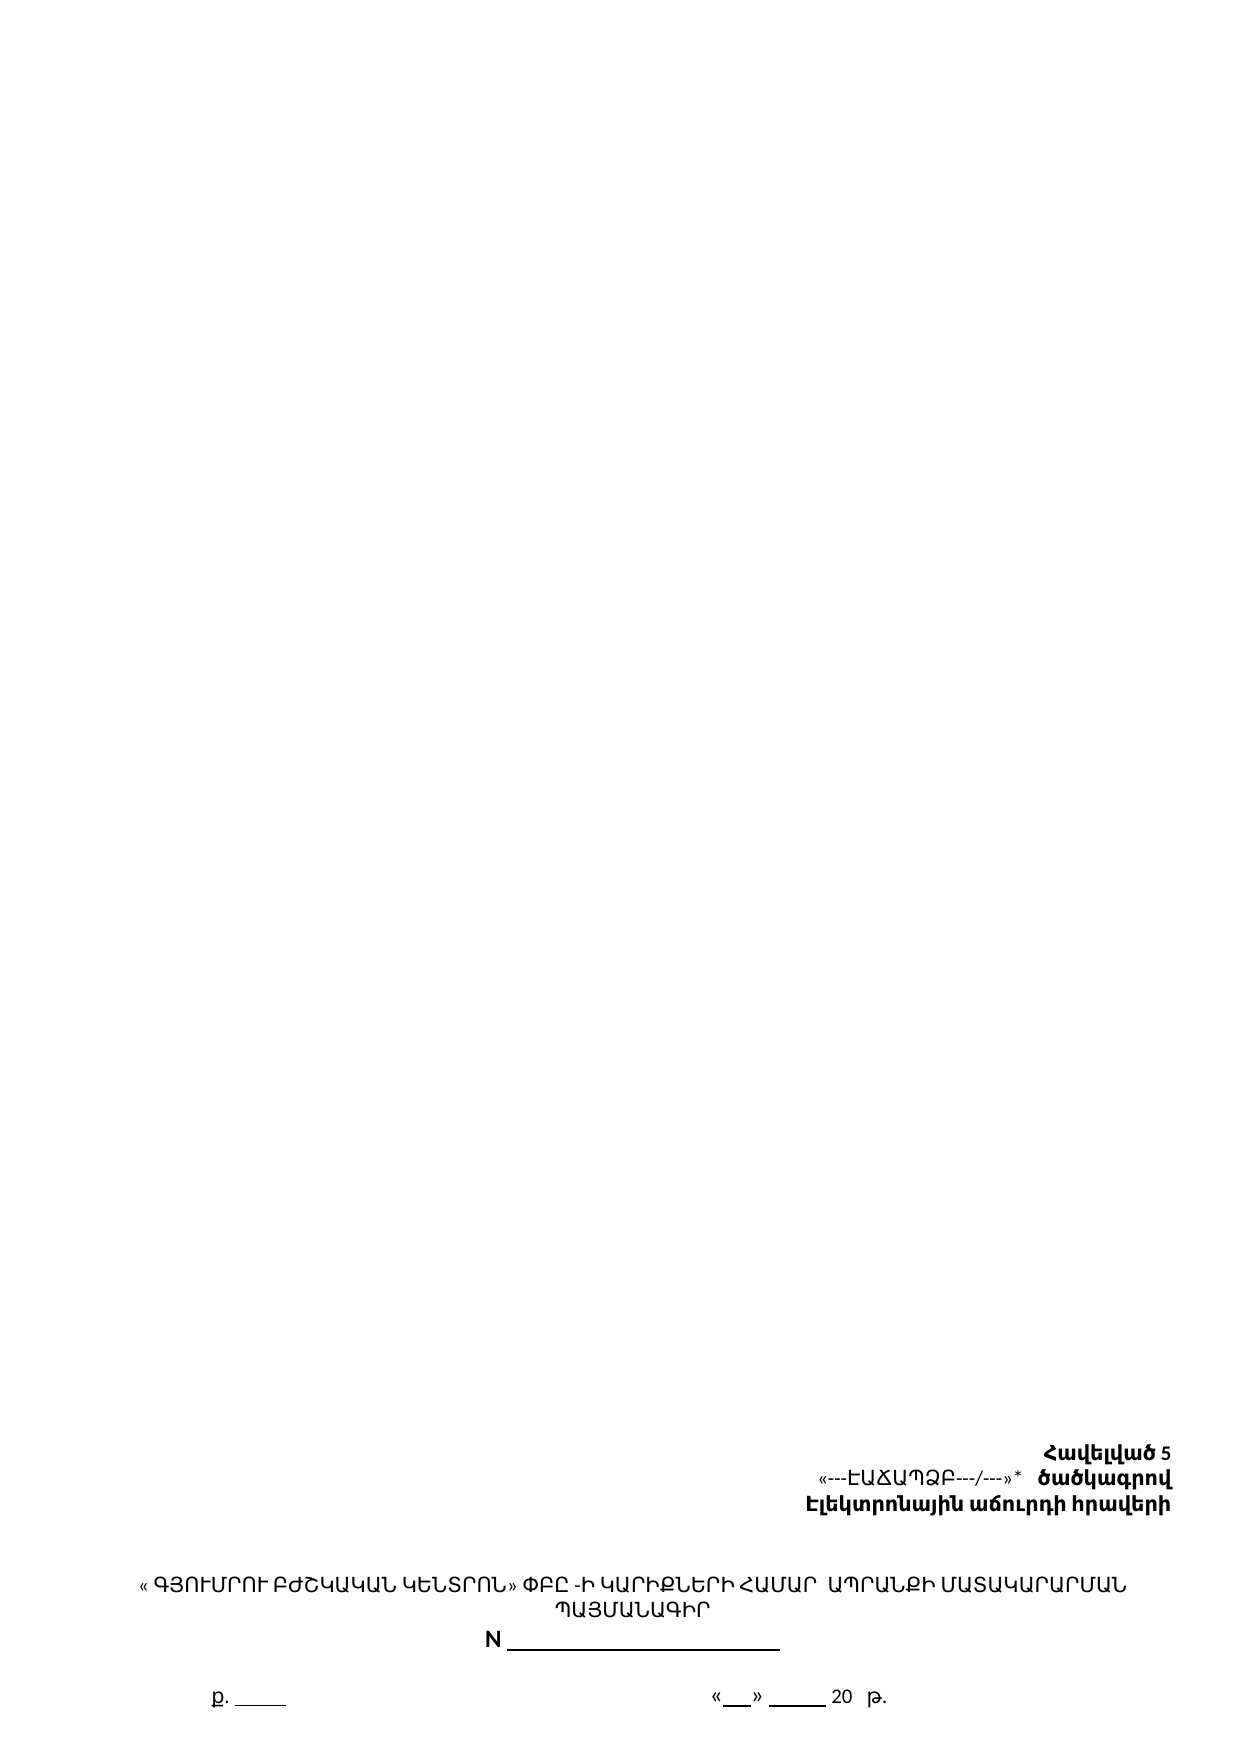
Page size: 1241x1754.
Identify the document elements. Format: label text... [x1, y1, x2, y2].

text «---ԷԱՃԱՊՁԲ---/---»* ծածկագրով [94, 1465, 1171, 1491]
text Հավելված 5 [94, 1440, 1171, 1465]
text ՊԱՅՄԱՆԱԳԻՐ [79, 1598, 1171, 1623]
text « ԳՅՈՒՄՐՈՒ ԲԺՇԿԱԿԱՆ ԿԵՆՏՐՈՆ» ՓԲԸ -Ի ԿԱՐԻՔՆԵՐԻ ՀԱՄԱՐ ԱՊՐԱՆՔԻ ՄԱՏԱԿԱՐԱՐՄԱՆ [79, 1572, 1171, 1598]
text Էլեկտրոնային աճուրդի հրավերի [94, 1491, 1171, 1516]
text N [79, 1623, 1171, 1653]
text ք. « » 20 թ. [94, 1679, 1171, 1709]
